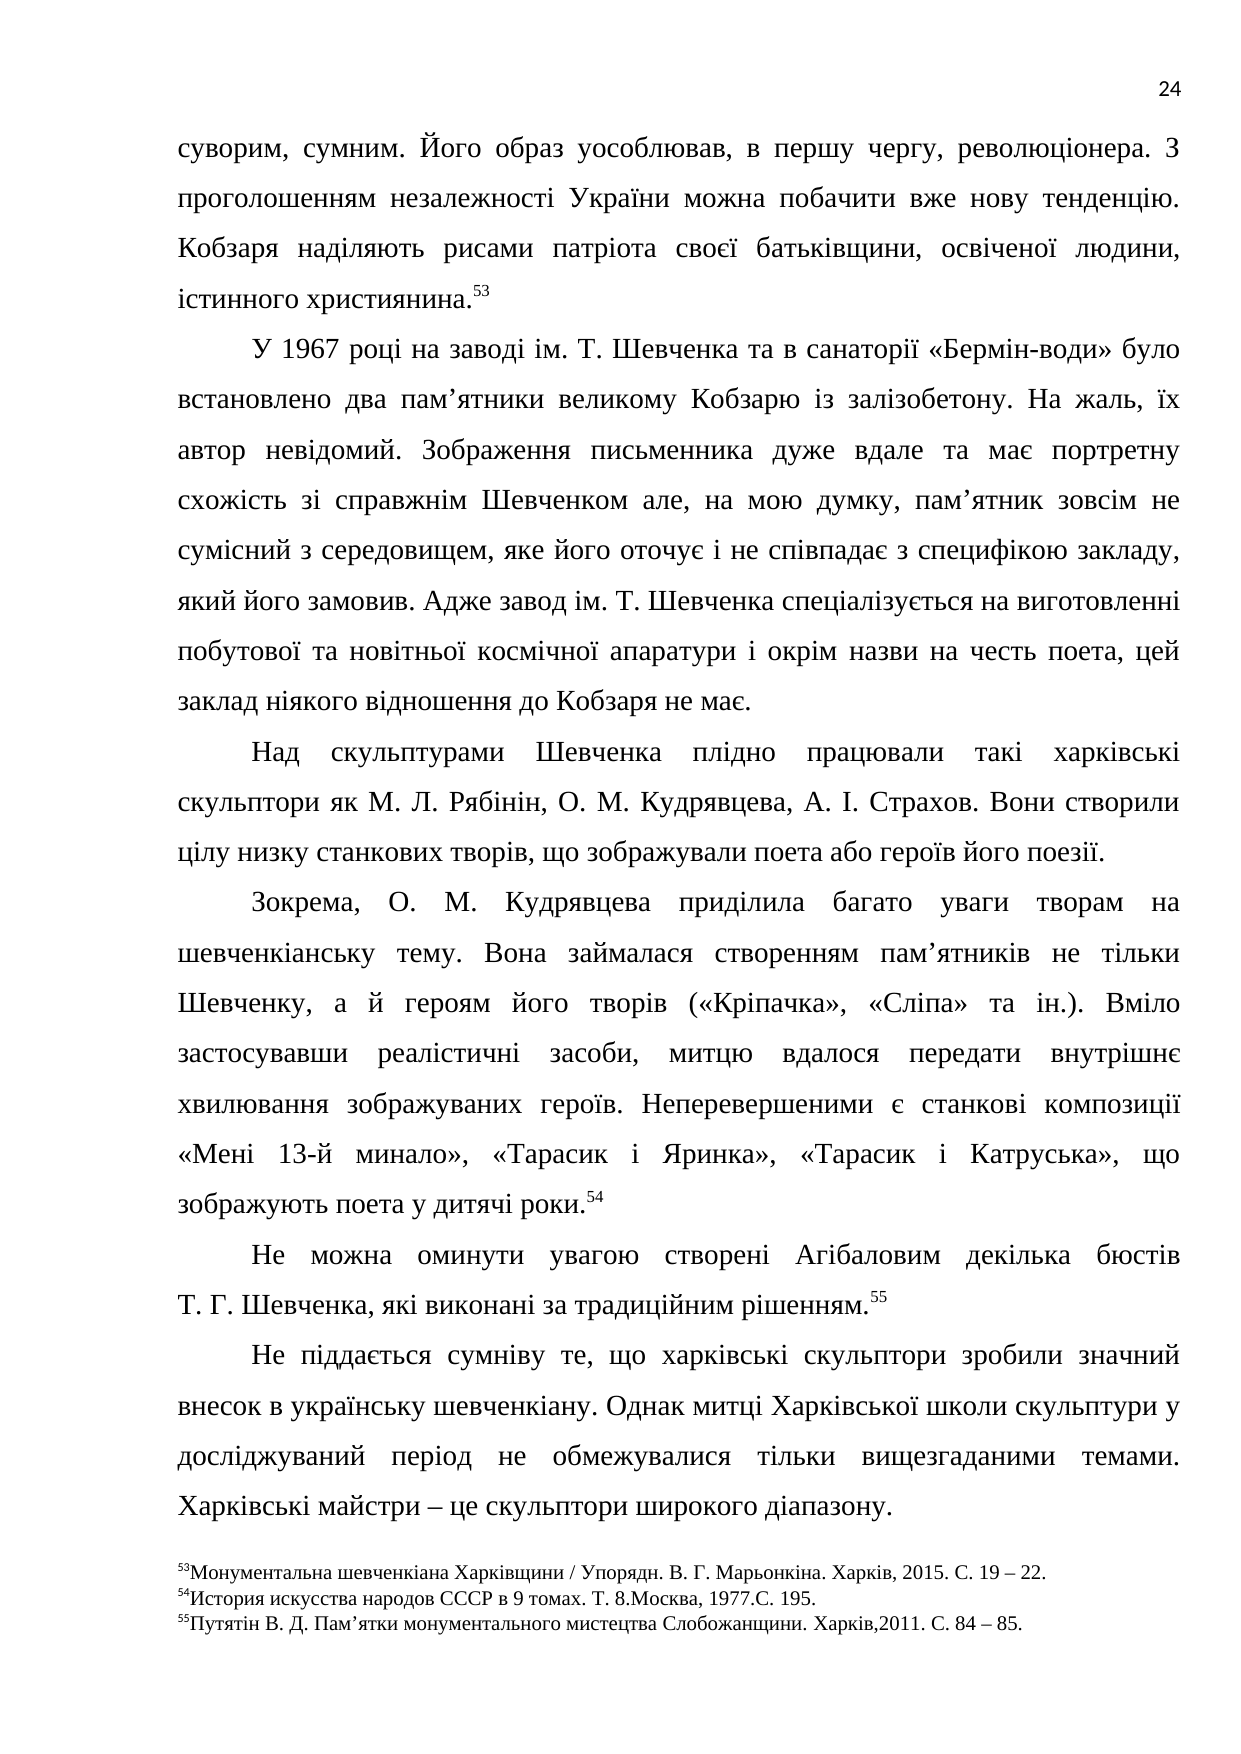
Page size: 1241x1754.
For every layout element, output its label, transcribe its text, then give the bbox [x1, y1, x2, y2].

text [177, 130, 1181, 314]
text Не можна оминути увагою створені Агібаловим декілька бюстів Т. Г. Шевченка, які виконані за традиційним рішенням. [177, 1237, 1181, 1321]
text Не піддається сумніву те, що харківські скульптори зробили значний внесок в українську шевченкіану. Однак митці Харківської школи скульптури у досліджуваний період не обмежувалися тільки вищезгаданими темами. Харківські майстри – це скульптори широкого діапазону. [177, 1337, 1181, 1522]
text Над скульптурами Шевченка плідно працювали такі харківські скульптори як М. Л. Рябінін, О. М. Кудрявцева, А. І. Страхов. Вони створили цілу низку станкових творів, що зображували поета або героїв його поезії. [177, 734, 1181, 868]
text У 1967 році на заводі ім. Т. Шевченка та в санаторії «Бермін-води» було встановлено два пам’ятники великому Кобзарю із залізобетону. На жаль, їх автор невідомий. Зображення письменника дуже вдале та має портретну схожість зі справжнім Шевченком але, на мою думку, пам’ятник зовсім не сумісний з середовищем, яке його оточує і не співпадає з специфікою закладу, який його замовив. Адже завод ім. Т. Шевченка спеціалізується на виготовленні побутової та новітньої космічної апаратури і окрім назви на честь поета, цей заклад ніякого відношення до Кобзаря не має. [177, 331, 1181, 717]
text Зокрема, О. М. Кудрявцева приділила багато уваги творам на шевченкіанську тему. Вона займалася створенням пам’ятників не тільки Шевченку, а й героям його творів («Кріпачка», «Сліпа» та ін.). Вміло застосувавши реалістичні засоби, митцю вдалося передати внутрішнє хвилювання зображуваних героїв. Неперевершеними є станкові композиції «Мені 13-й минало», «Тарасик і Яринка», «Тарасик і Катруська», що зображують поета у дитячі роки. [177, 884, 1181, 1220]
